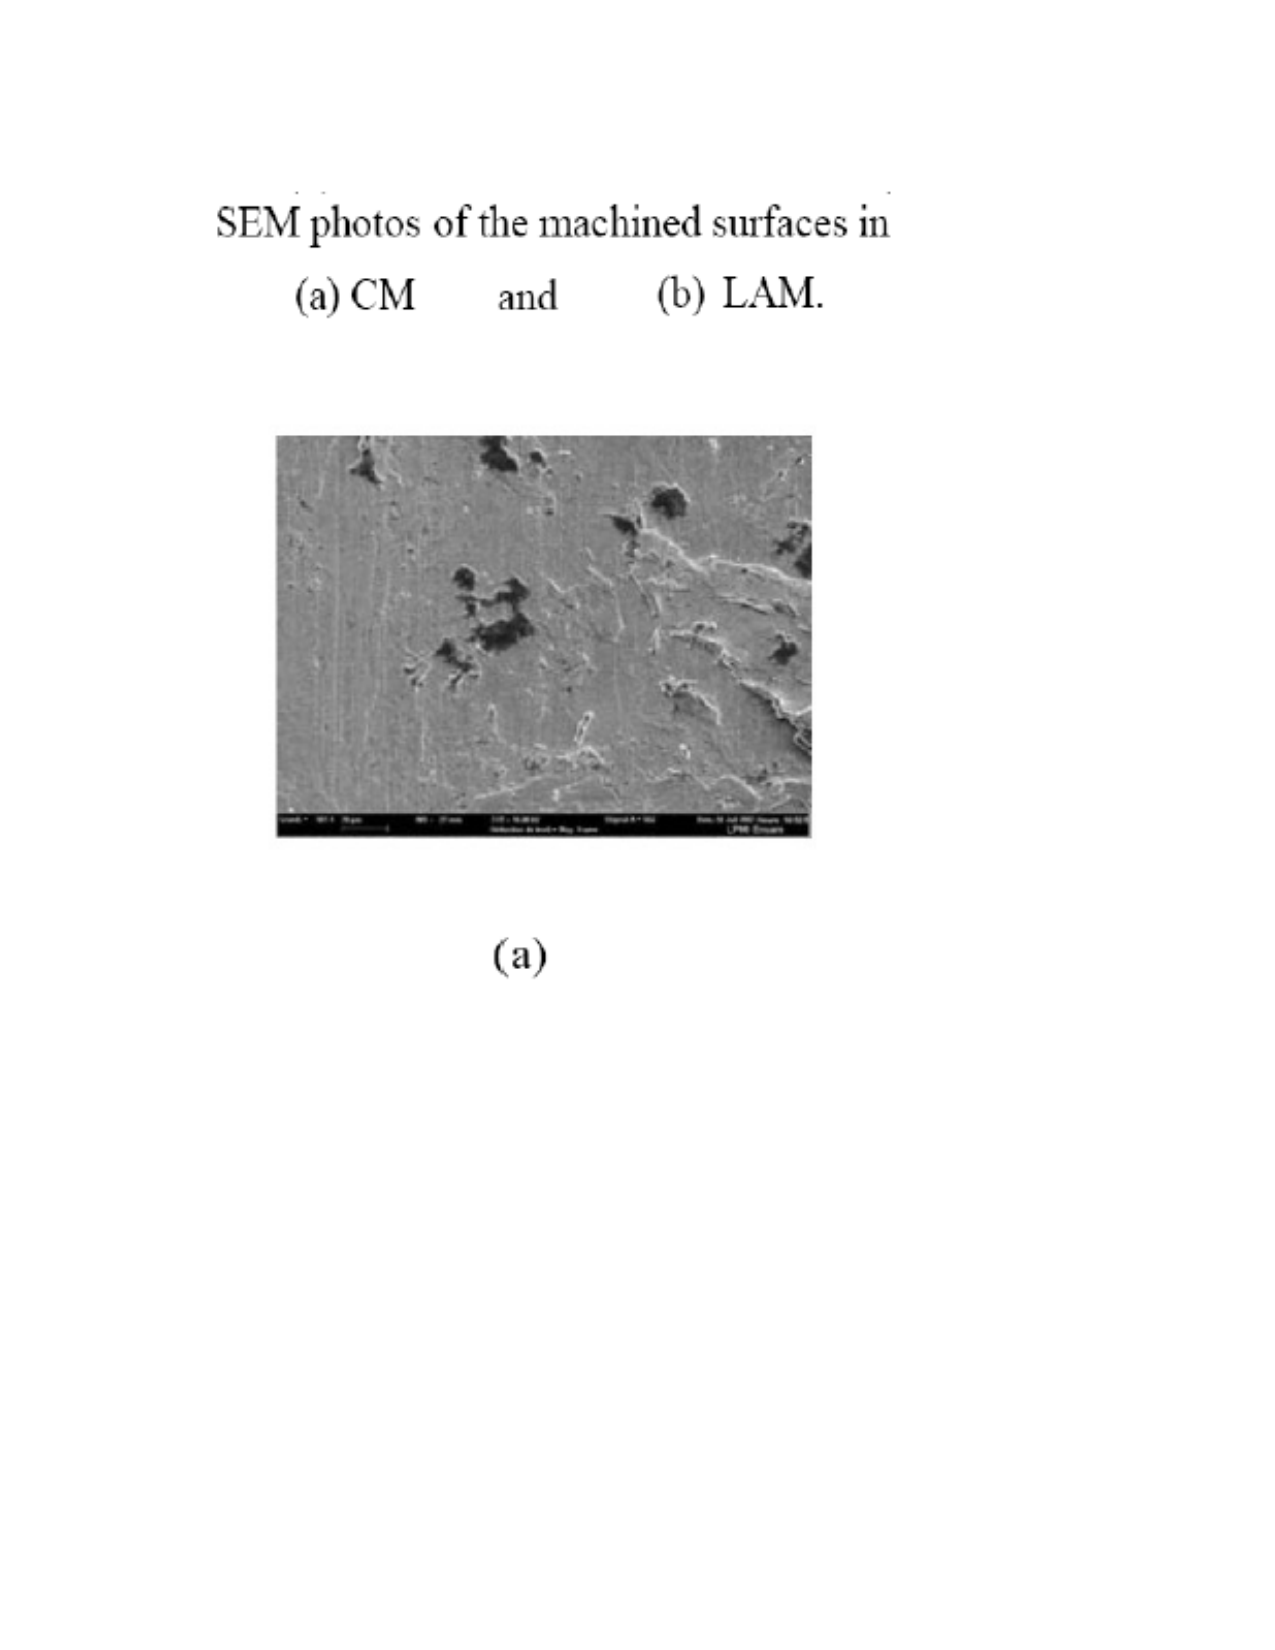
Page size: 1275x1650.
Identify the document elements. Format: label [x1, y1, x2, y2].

picture [150, 150, 994, 1159]
